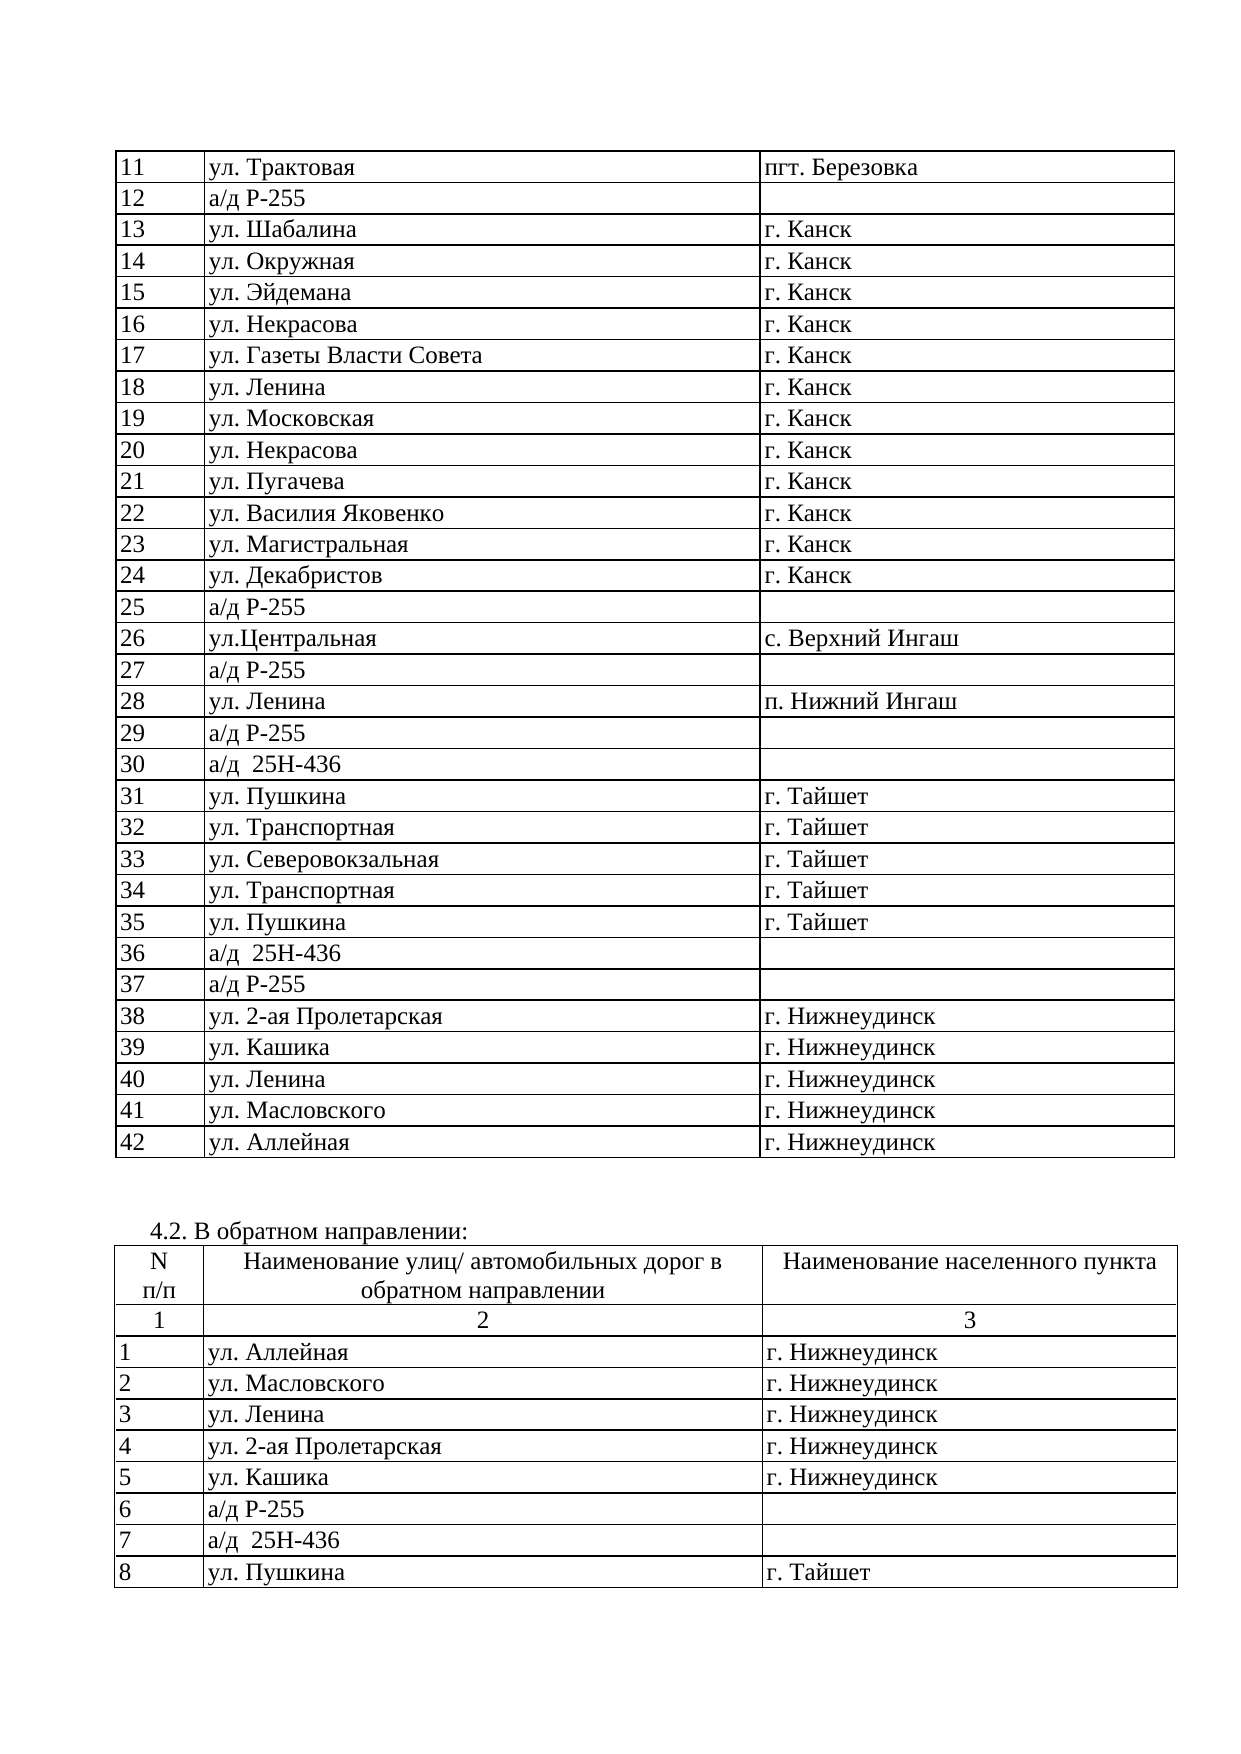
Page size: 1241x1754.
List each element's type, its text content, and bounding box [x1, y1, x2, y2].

table_cell ул. Масловского [204, 1368, 762, 1398]
table_cell 12 [117, 183, 204, 213]
table_cell г. Канск [761, 561, 1174, 590]
table_cell 17 [117, 340, 204, 370]
table_cell 16 [117, 309, 204, 339]
table_cell г. Нижнеудинск [761, 1127, 1174, 1157]
table_cell 33 [117, 844, 204, 873]
table_cell 19 [117, 403, 204, 433]
table_cell а/д Р-255 [205, 718, 759, 748]
table_cell 37 [117, 970, 204, 999]
table_cell 29 [117, 718, 204, 748]
table_cell 1 [115, 1305, 203, 1335]
table_cell [761, 655, 1174, 685]
table_cell ул. 2-ая Пролетарская [205, 1001, 759, 1031]
table_cell 24 [117, 561, 204, 590]
table_cell [761, 183, 1174, 213]
table_cell ул. Ленина [204, 1400, 762, 1429]
table_cell ул. Трактовая [205, 152, 759, 181]
table_cell а/д 25Н-436 [205, 749, 759, 779]
table_cell а/д Р-255 [205, 655, 759, 685]
table_cell ул. Пушкина [205, 907, 759, 936]
table_cell с. Верхний Ингаш [761, 623, 1174, 653]
table_cell а/д 25Н-436 [205, 938, 759, 968]
table_cell г. Канск [761, 215, 1174, 244]
table_cell 20 [117, 435, 204, 464]
table_cell 30 [117, 749, 204, 779]
table_cell 15 [117, 277, 204, 307]
table_cell [761, 938, 1174, 968]
table_cell ул. 2-ая Пролетарская [204, 1431, 762, 1461]
table_header Наименование улиц/ автомобильных дорог в обратном направлении [204, 1246, 762, 1303]
table_cell 31 [117, 781, 204, 811]
table_cell 40 [117, 1064, 204, 1094]
table_cell 13 [117, 215, 204, 244]
table_cell 8 [115, 1556, 203, 1587]
table_cell а/д Р-255 [205, 592, 759, 622]
table_cell г. Тайшет [763, 1555, 1177, 1587]
table_cell г. Нижнеудинск [763, 1429, 1177, 1461]
table_cell ул. Василия Яковенко [205, 498, 759, 527]
table_cell г. Тайшет [761, 812, 1174, 842]
table_cell г. Нижнеудинск [761, 1001, 1174, 1031]
table_cell ул. Транспортная [205, 812, 759, 842]
table_cell 2 [204, 1305, 762, 1335]
table_cell 18 [117, 372, 204, 402]
table_cell 2 [115, 1368, 203, 1398]
table_cell 25 [117, 592, 204, 622]
table_header N п/п [115, 1246, 203, 1303]
table_cell г. Нижнеудинск [761, 1095, 1174, 1125]
table_cell [763, 1524, 1177, 1555]
table_cell ул. Эйдемана [205, 277, 759, 307]
table_cell ул. Ленина [205, 372, 759, 402]
table_cell 22 [117, 498, 204, 527]
table_cell 1 [115, 1336, 203, 1366]
table_cell [761, 718, 1174, 748]
table_cell г. Канск [761, 529, 1174, 559]
table_cell г. Нижнеудинск [761, 1032, 1174, 1062]
table_cell ул. Окружная [205, 246, 759, 276]
table_cell [761, 970, 1174, 999]
table_cell 5 [115, 1462, 203, 1492]
table_cell 32 [117, 812, 204, 842]
table_cell 3 [763, 1304, 1177, 1335]
table_cell г. Тайшет [761, 907, 1174, 936]
table_cell 36 [117, 938, 204, 968]
table_cell ул. Декабристов [205, 561, 759, 590]
table_cell г. Тайшет [761, 781, 1174, 811]
table_cell а/д Р-255 [205, 183, 759, 213]
table_cell [763, 1492, 1177, 1524]
table_cell г. Канск [761, 403, 1174, 433]
table_cell г. Канск [761, 309, 1174, 339]
table_cell 3 [115, 1399, 203, 1429]
text 4.2. В обратном направлении: [150, 1216, 1090, 1244]
table_cell ул. Масловского [205, 1095, 759, 1125]
table_cell г. Нижнеудинск [763, 1398, 1177, 1429]
table_cell 7 [115, 1525, 203, 1555]
table_cell ул. Кашика [205, 1032, 759, 1062]
table_cell 42 [117, 1127, 204, 1157]
table_cell 35 [117, 907, 204, 936]
table_cell 28 [117, 686, 204, 716]
table_cell ул. Аллейная [204, 1337, 762, 1366]
table_cell г. Канск [761, 372, 1174, 402]
table_cell а/д Р-255 [205, 970, 759, 999]
table_cell ул. Газеты Власти Совета [205, 340, 759, 370]
table_cell ул. Пугачева [205, 466, 759, 496]
table_cell г. Тайшет [761, 844, 1174, 873]
table_cell 34 [117, 875, 204, 905]
table_cell 23 [117, 529, 204, 559]
table_cell ул. Магистральная [205, 529, 759, 559]
table_cell ул. Некрасова [205, 435, 759, 464]
table_cell ул.Центральная [205, 623, 759, 653]
table_cell [761, 749, 1174, 779]
table_cell ул. Аллейная [205, 1127, 759, 1157]
table_cell г. Канск [761, 246, 1174, 276]
table_cell 11 [117, 152, 204, 181]
table_cell ул. Пушкина [205, 781, 759, 811]
table_cell 14 [117, 246, 204, 276]
table_cell ул. Пушкина [204, 1557, 762, 1587]
table_cell 21 [117, 466, 204, 496]
table_cell г. Нижнеудинск [763, 1366, 1177, 1398]
table_cell 38 [117, 1001, 204, 1031]
table_cell ул. Кашика [204, 1462, 762, 1492]
table_cell 27 [117, 655, 204, 685]
table_cell [761, 592, 1174, 622]
table_cell ул. Шабалина [205, 215, 759, 244]
table_cell 26 [117, 623, 204, 653]
table_cell ул. Ленина [205, 1064, 759, 1094]
table_cell ул. Транспортная [205, 875, 759, 905]
table_cell ул. Северовокзальная [205, 844, 759, 873]
table_cell ул. Московская [205, 403, 759, 433]
table_cell а/д 25Н-436 [204, 1525, 762, 1555]
table_cell г. Нижнеудинск [763, 1461, 1177, 1492]
table_cell г. Нижнеудинск [761, 1064, 1174, 1094]
table_cell 4 [115, 1430, 203, 1461]
table_cell 39 [117, 1032, 204, 1062]
table_cell г. Тайшет [761, 875, 1174, 905]
table_cell п. Нижний Ингаш [761, 686, 1174, 716]
table_cell г. Канск [761, 277, 1174, 307]
table_cell пгт. Березовка [761, 152, 1174, 181]
table_cell г. Канск [761, 435, 1174, 464]
table_cell г. Канск [761, 498, 1174, 527]
table_cell а/д Р-255 [204, 1494, 762, 1524]
table_cell г. Нижнеудинск [763, 1335, 1177, 1366]
table_cell г. Канск [761, 466, 1174, 496]
table_cell ул. Некрасова [205, 309, 759, 339]
table_cell г. Канск [761, 340, 1174, 370]
table_cell 6 [115, 1493, 203, 1524]
table_cell 41 [117, 1095, 204, 1125]
table_header Наименование населенного пункта [763, 1246, 1177, 1303]
table_cell ул. Ленина [205, 686, 759, 716]
